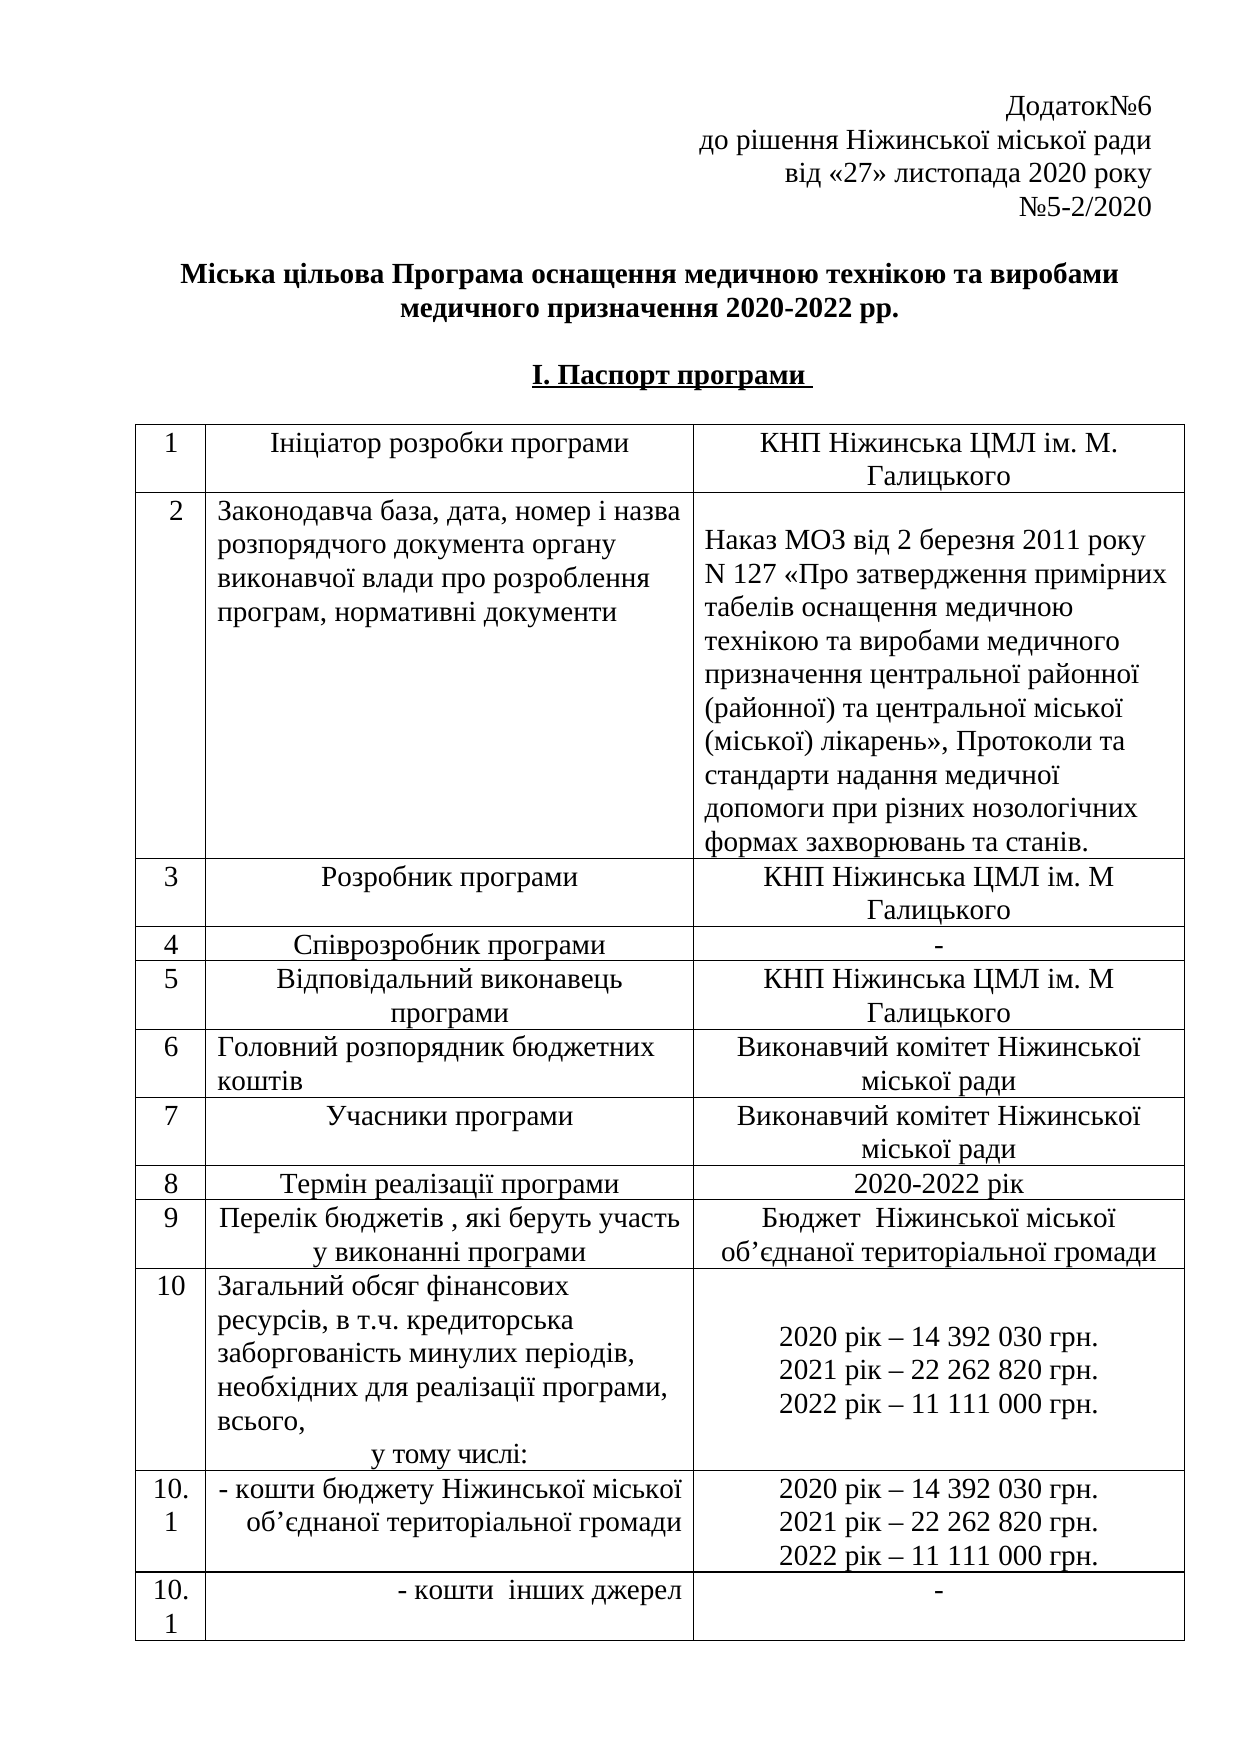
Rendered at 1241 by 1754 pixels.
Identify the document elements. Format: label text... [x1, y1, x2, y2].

table_header КНП Ніжинська ЦМЛ ім. М. Галицького [694, 425, 1184, 492]
table_cell Законодавча база, дата, номер і назва розпорядчого документа органу виконавчої влади про розроблення програм, нормативні документи [206, 493, 693, 858]
table_cell Розробник програми [206, 859, 693, 926]
table_cell - кошти бюджету Ніжинської міської об’єднаної територіальної громади [206, 1471, 693, 1571]
table_cell Відповідальний виконавець програми [206, 961, 693, 1028]
text Міська цільова Програма оснащення медичною технікою та виробами медичного призначення 2020-2022 рр. [148, 256, 1152, 323]
text №5-2/2020 [148, 189, 1152, 223]
table_cell Співрозробник програми [206, 927, 693, 960]
table_cell 10.1 [136, 1573, 205, 1639]
table_cell 2 [136, 493, 205, 858]
table_cell - [694, 927, 1184, 960]
table_cell Бюджет Ніжинської міської об’єднаної територіальної громади [694, 1200, 1184, 1267]
table_cell Загальний обсяг фінансових ресурсів, в т.ч. кредиторська заборгованість минулих періодів, необхідних для реалізації програми, всього, у тому числі: [206, 1269, 693, 1470]
table_cell Виконавчий комітет Ніжинської міської ради [694, 1098, 1184, 1165]
table_cell Виконавчий комітет Ніжинської міської ради [694, 1030, 1184, 1097]
table_cell 7 [136, 1098, 205, 1165]
text І. Паспорт програми [185, 357, 1152, 390]
text до рішення Ніжинської міської ради [148, 122, 1152, 156]
table_cell Перелік бюджетів , які беруть участь у виконанні програми [206, 1200, 693, 1267]
table_header Ініціатор розробки програми [206, 425, 693, 492]
table_cell КНП Ніжинська ЦМЛ ім. М Галицького [694, 961, 1184, 1028]
table_cell Термін реалізації програми [206, 1166, 693, 1199]
table_cell 5 [136, 961, 205, 1028]
table_cell 9 [136, 1200, 205, 1267]
table_cell Учасники програми [206, 1098, 693, 1165]
table_cell 10 [136, 1269, 205, 1470]
table_cell 6 [136, 1030, 205, 1097]
text від «27» листопада 2020 року [148, 156, 1152, 189]
table_cell Головний розпорядник бюджетних коштів [206, 1030, 693, 1097]
text Додаток№6 [148, 88, 1152, 122]
table_header 1 [136, 425, 205, 492]
table_cell 3 [136, 859, 205, 926]
table_cell - кошти інших джерел [206, 1573, 693, 1639]
table_cell 8 [136, 1166, 205, 1199]
table_cell 10.1 [136, 1471, 205, 1571]
table_cell 2020-2022 рік [694, 1166, 1184, 1199]
table_cell КНП Ніжинська ЦМЛ ім. М Галицького [694, 859, 1184, 926]
table_cell Наказ МОЗ від 2 березня 2011 року N 127 «Про затвердження примірних табелів оснащення медичною технікою та виробами медичного призначення центральної районної (районної) та центральної міської (міської) лікарень», Протоколи та стандарти надання медичної допомоги при різних нозологічних формах захворювань та станів. [694, 493, 1184, 858]
table_cell 2020 рік – 14 392 030 грн. 2021 рік – 22 262 820 грн. 2022 рік – 11 111 000 грн. [694, 1471, 1184, 1571]
table_cell 2020 рік – 14 392 030 грн. 2021 рік – 22 262 820 грн. 2022 рік – 11 111 000 грн. [694, 1269, 1184, 1470]
table_cell - [694, 1573, 1184, 1639]
table_cell 4 [136, 927, 205, 960]
